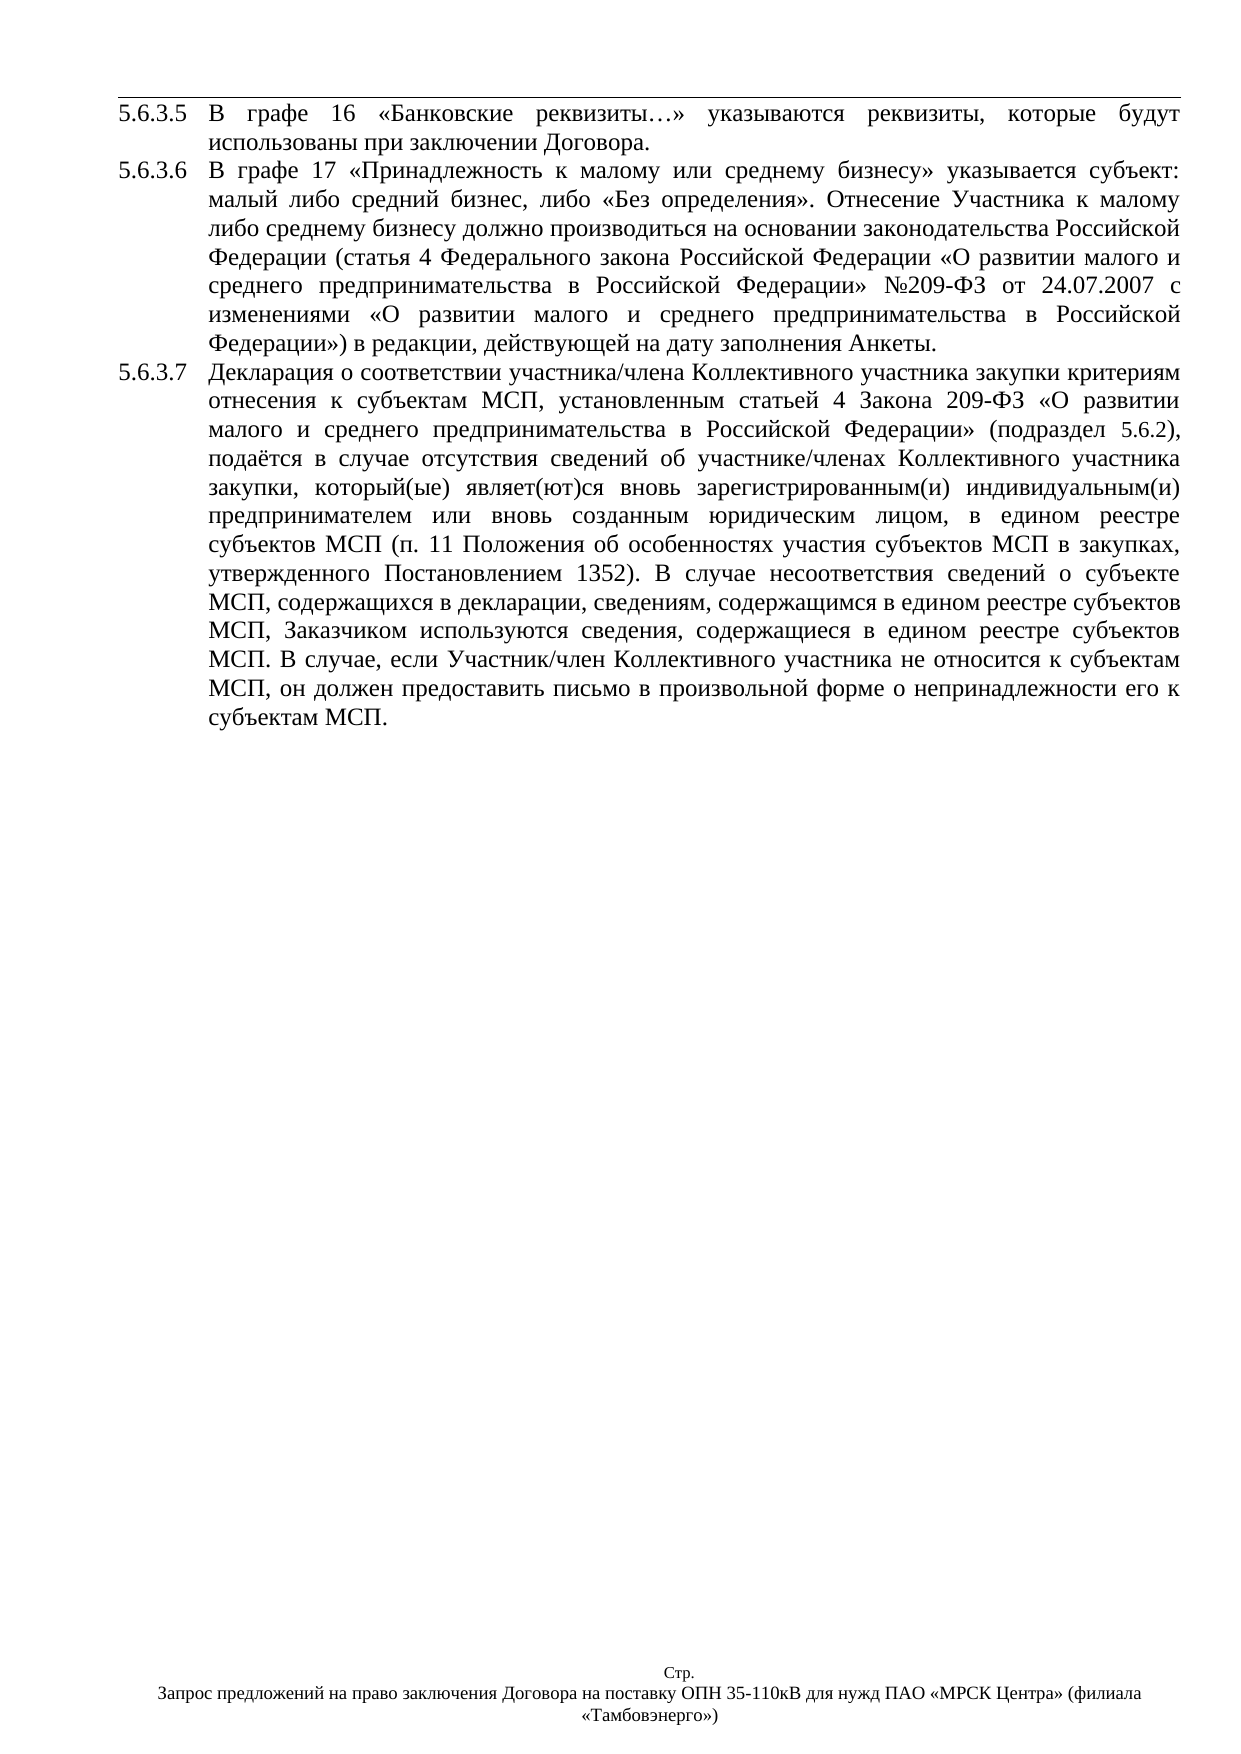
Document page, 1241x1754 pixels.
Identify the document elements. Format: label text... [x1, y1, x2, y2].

list В графе 16 «Банковские реквизиты…» указываются реквизиты, которые будут использованы при заключении Договора. [118, 98, 1181, 156]
list Декларация о соответствии участника/члена Коллективного участника закупки критериям отнесения к субъектам МСП, установленным статьей 4 Закона 209-ФЗ «О развитии малого и среднего предпринимательства в Российской Федерации» (подраздел 5.6.2), подаётся в случае отсутствия сведений об участнике/членах Коллективного участника закупки, который(ые) являет(ют)ся вновь зарегистрированным(и) индивидуальным(и) предпринимателем или вновь созданным юридическим лицом, в едином реестре субъектов МСП (п. 11 Положения об особенностях участия субъектов МСП в закупках, утвержденного Постановлением 1352). В случае несоответствия сведений о субъекте МСП, содержащихся в декларации, сведениям, содержащимся в едином реестре субъектов МСП, Заказчиком используются сведения, содержащиеся в едином реестре субъектов МСП. В случае, если Участник/член Коллективного участника не относится к субъектам МСП, он должен предоставить письмо в произвольной форме о непринадлежности его к субъектам МСП. [118, 357, 1181, 731]
list В графе 17 «Принадлежность к малому или среднему бизнесу» указывается субъект: малый либо средний бизнес, либо «Без определения». Отнесение Участника к малому либо среднему бизнесу должно производиться на основании законодательства Российской Федерации (статья 4 Федерального закона Российской Федерации «О развитии малого и среднего предпринимательства в Российской Федерации» №209-ФЗ от 24.07.2007 с изменениями «О развитии малого и среднего предпринимательства в Российской Федерации») в редакции, действующей на дату заполнения Анкеты. [118, 156, 1181, 357]
